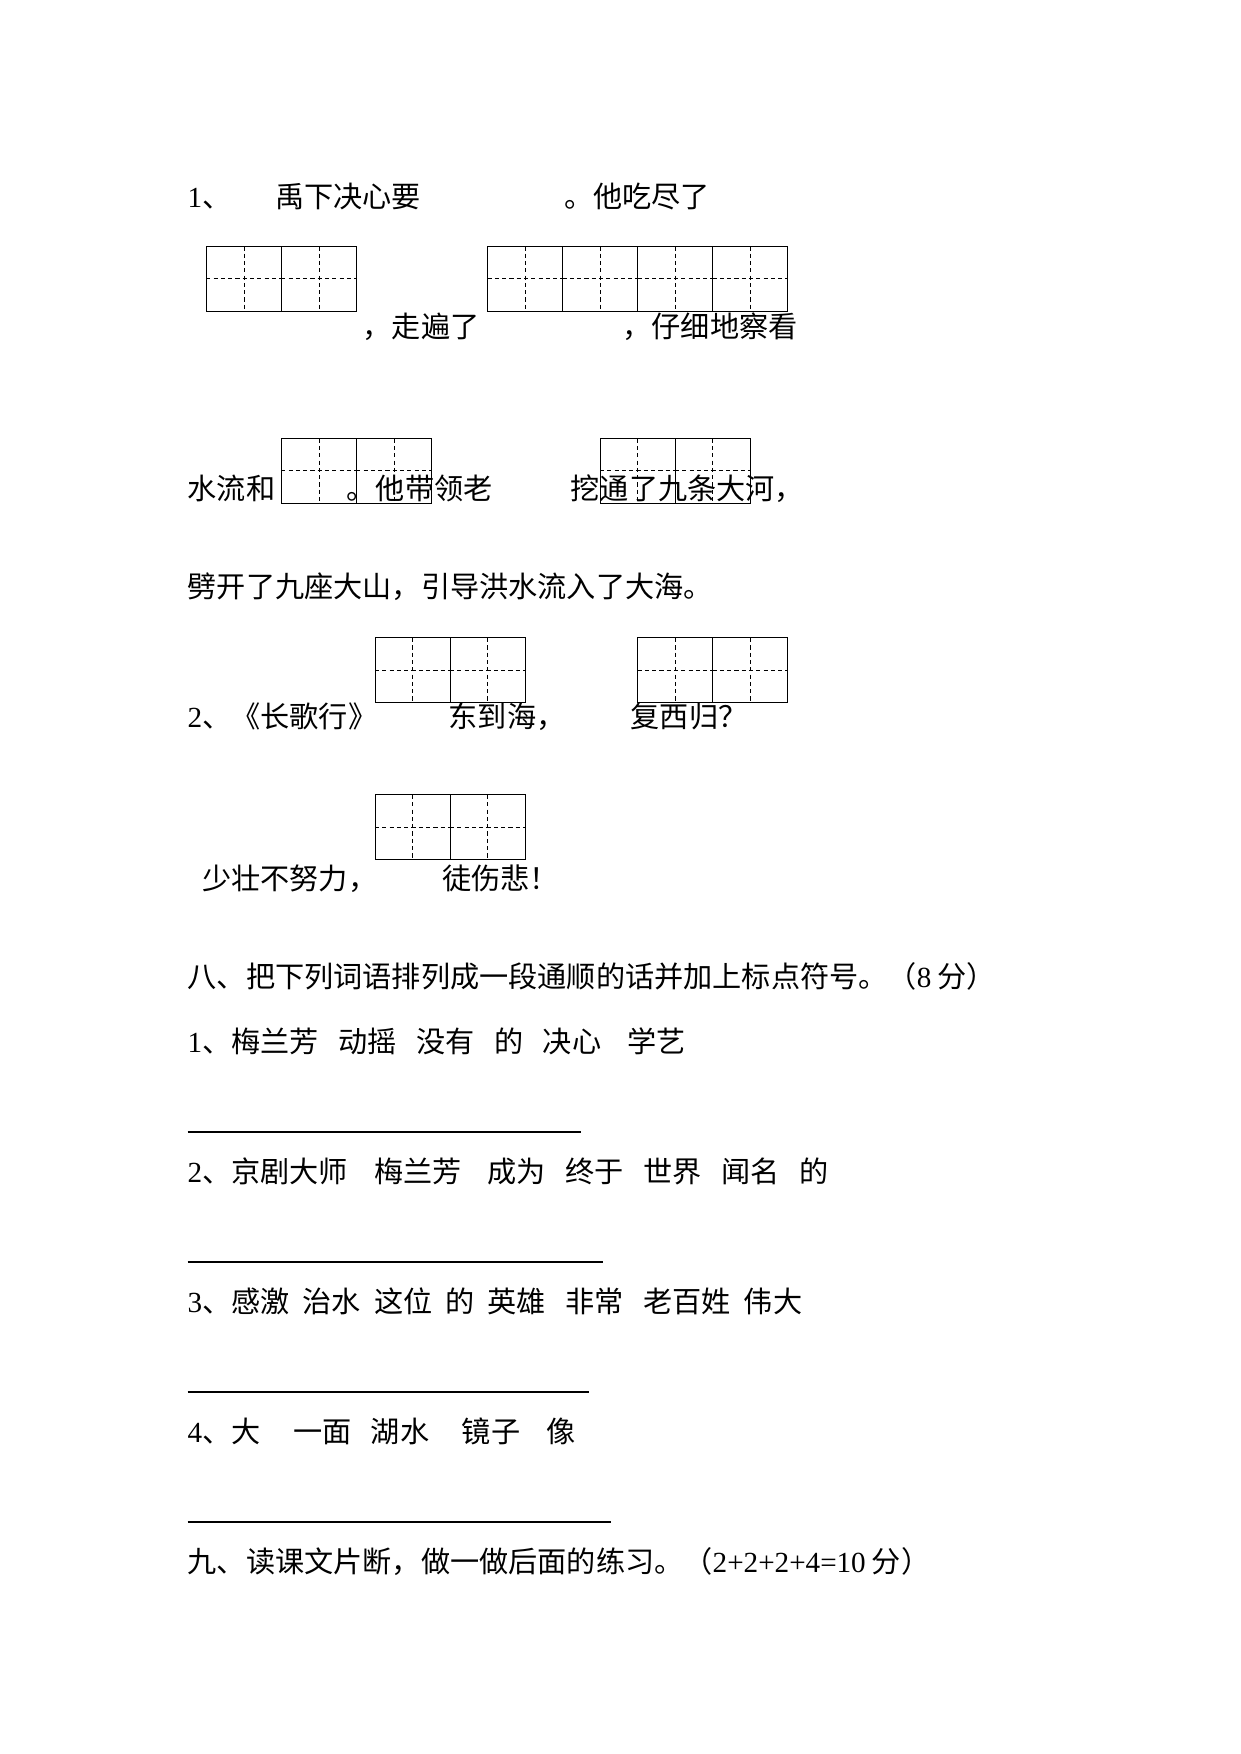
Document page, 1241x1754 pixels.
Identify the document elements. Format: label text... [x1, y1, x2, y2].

text 八、把下列词语排列成一段通顺的话并加上标点符号。（8分） [187, 942, 1053, 1007]
text 2、《长歌行》 东到海， 复西归？ [187, 682, 1053, 747]
text 3、感激 治水 这位 的 英雄 非常 老百姓 伟大 [187, 1267, 1053, 1332]
text 1、梅兰芳 动摇 没有 的 决心 学艺 [187, 1007, 1053, 1072]
text 九、读课文片断，做一做后面的练习。（2+2+2+4=10分） [187, 1527, 1053, 1592]
text 2、京剧大师 梅兰芳 成为 终于 世界 闻名 的 [187, 1137, 1053, 1202]
text 劈开了九座大山，引导洪水流入了大海。 [187, 552, 1053, 617]
list 禹下决心要 。他吃尽了 [187, 162, 1053, 227]
text 4、大 一面 湖水 镜子 像 [187, 1397, 1053, 1462]
text 少壮不努力， 徒伤悲！ [187, 844, 1053, 909]
text 水流和 。他带领老 挖通了九条大河， [187, 454, 1053, 519]
text ，走遍了 ，仔细地察看 [187, 292, 1053, 357]
